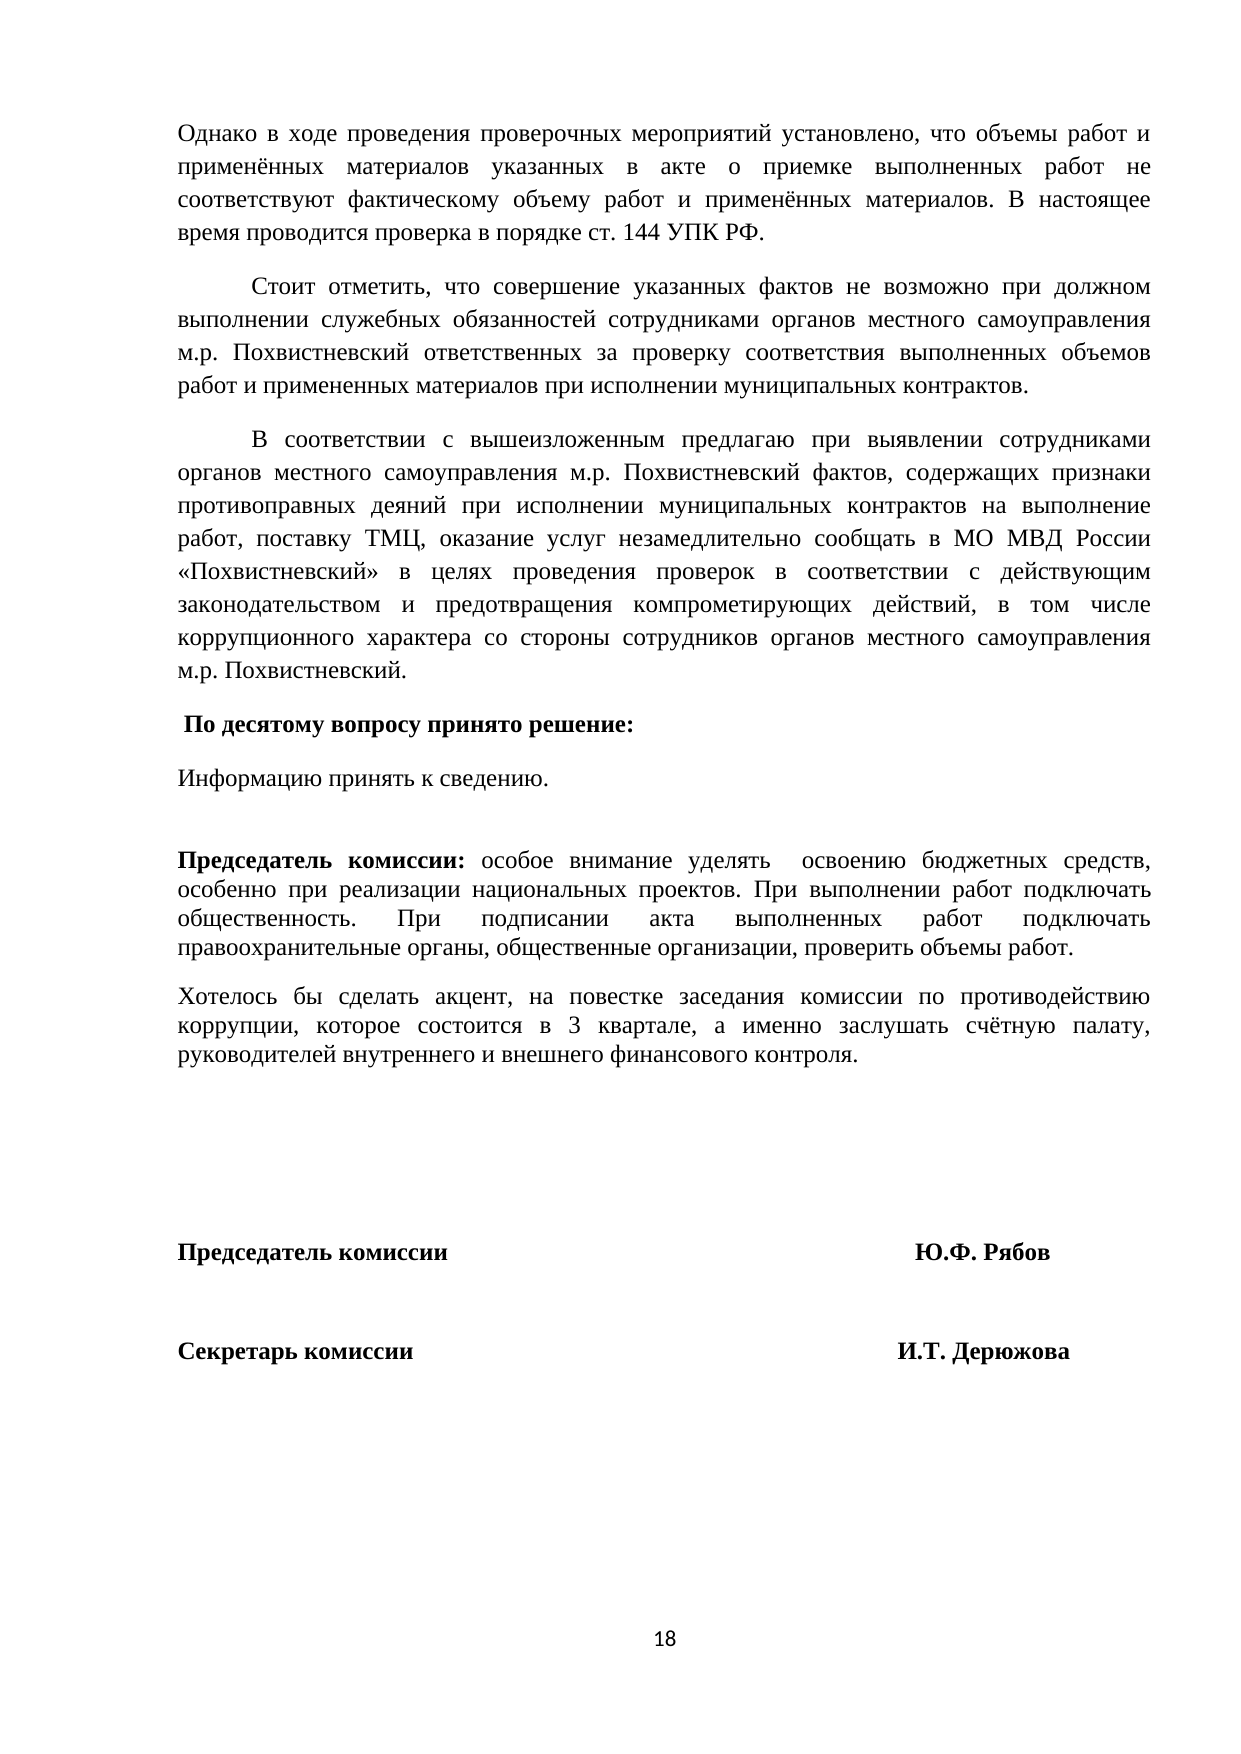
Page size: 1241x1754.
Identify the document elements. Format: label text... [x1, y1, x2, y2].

text В соответствии с вышеизложенным предлагаю при выявлении сотрудниками органов местного самоуправления м.р. Похвистневский фактов, содержащих признаки противоправных деяний при исполнении муниципальных контрактов на выполнение работ, поставку ТМЦ, оказание услуг незамедлительно сообщать в МО МВД России «Похвистневский» в целях проведения проверок в соответствии с действующим законодательством и предотвращения компрометирующих действий, в том числе коррупционного характера со стороны сотрудников органов местного самоуправления м.р. Похвистневский. [177, 424, 1152, 684]
text Однако в ходе проведения проверочных мероприятий установлено, что объемы работ и применённых материалов указанных в акте о приемке выполненных работ не соответствуют фактическому объему работ и применённых материалов. В настоящее время проводится проверка в порядке ст. 144 УПК РФ. [177, 118, 1152, 246]
text Информацию принять к сведению. [177, 763, 1152, 792]
text Секретарь комиссии И.Т. Дерюжова [177, 1336, 1152, 1365]
list По десятому вопросу принято решение: [177, 709, 1152, 738]
text Председатель комиссии: особое внимание уделять освоению бюджетных средств, особенно при реализации национальных проектов. При выполнении работ подключать общественность. При подписании акта выполненных работ подключать правоохранительные органы, общественные организации, проверить объемы работ. [177, 845, 1152, 960]
text Председатель комиссии Ю.Ф. Рябов [177, 1237, 1152, 1266]
text Хотелось бы сделать акцент, на повестке заседания комиссии по противодействию коррупции, которое состоится в 3 квартале, а именно заслушать счётную палату, руководителей внутреннего и внешнего финансового контроля. [177, 981, 1152, 1067]
text Стоит отметить, что совершение указанных фактов не возможно при должном выполнении служебных обязанностей сотрудниками органов местного самоуправления м.р. Похвистневский ответственных за проверку соответствия выполненных объемов работ и примененных материалов при исполнении муниципальных контрактов. [177, 271, 1152, 399]
